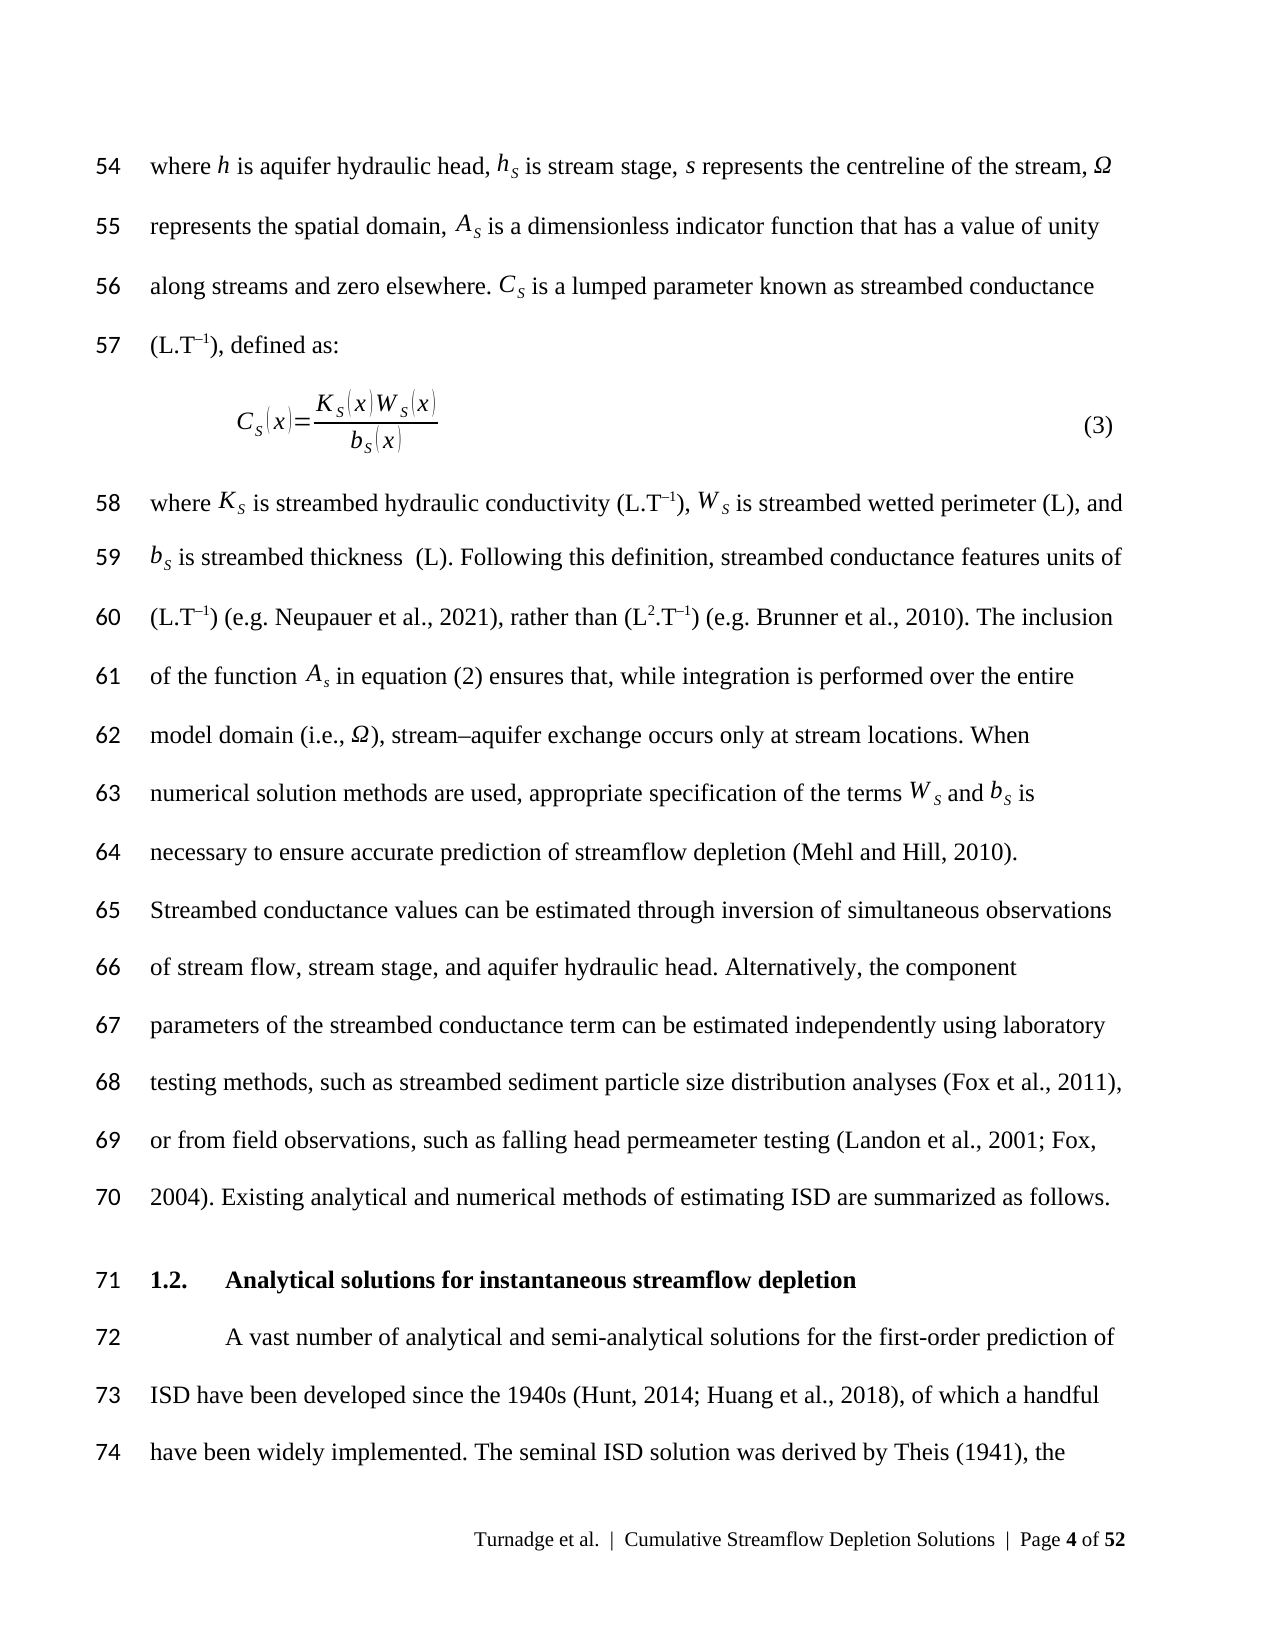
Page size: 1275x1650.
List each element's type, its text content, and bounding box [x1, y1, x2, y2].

table_header (3) [1066, 388, 1124, 461]
subtitle Analytical solutions for instantaneous streamflow depletion [150, 1265, 1125, 1293]
table_header [150, 388, 1066, 461]
text where is aquifer hydraulic head, is stream stage, represents the centreline of the stream, represents the spatial domain, is a dimensionless indicator function that has a value of unity along streams and zero elsewhere. is a lumped parameter known as streambed conductance (L.T–1), defined as: [150, 150, 1125, 359]
text where is streambed hydraulic conductivity (L.T–1), is streambed wetted perimeter (L), and is streambed thickness (L). Following this definition, streambed conductance features units of (L.T–1) (e.g. Neupauer et al., 2021), rather than (L2.T–1) (e.g. Brunner et al., 2010). The inclusion of the function in equation (2) ensures that, while integration is performed over the entire model domain (i.e., ), stream–aquifer exchange occurs only at stream locations. When numerical solution methods are used, appropriate specification of the terms and is necessary to ensure accurate prediction of streamflow depletion (Mehl and Hill, 2010). Streambed conductance values can be estimated through inversion of simultaneous observations of stream flow, stream stage, and aquifer hydraulic head. Alternatively, the component parameters of the streambed conductance term can be estimated independently using laboratory testing methods, such as streambed sediment particle size distribution analyses (Fox et al., 2011), or from field observations, such as falling head permeameter testing (Landon et al., 2001; Fox, 2004). Existing analytical and numerical methods of estimating ISD are summarized as follows. [150, 486, 1125, 1211]
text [150, 1322, 1125, 1466]
